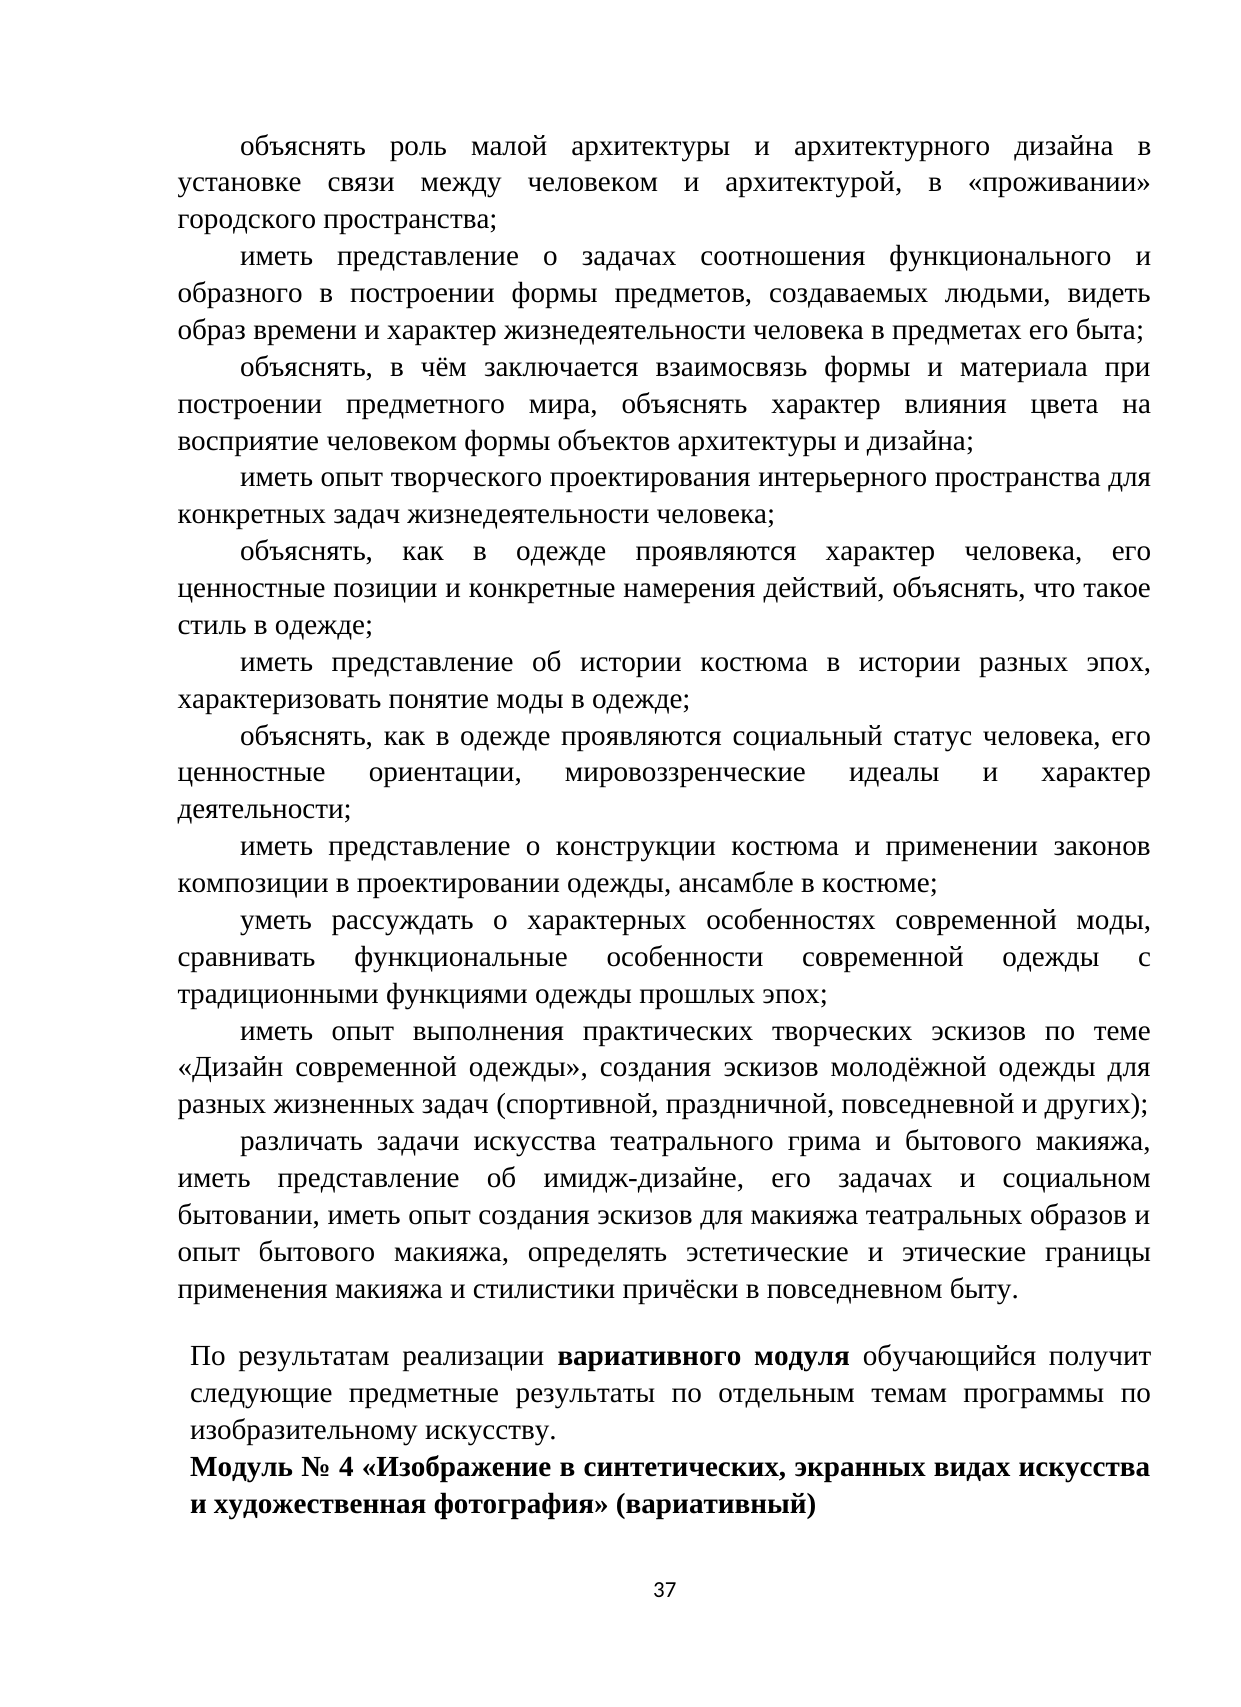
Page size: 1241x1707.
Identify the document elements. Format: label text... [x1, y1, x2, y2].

text уметь рассуждать о характерных особенностях современной моды, сравнивать функциональные особенности современной одежды с традиционными функциями одежды прошлых эпох; [177, 902, 1152, 1009]
text иметь опыт творческого проектирования интерьерного пространства для конкретных задач жизнедеятельности человека; [177, 459, 1152, 530]
text иметь представление о конструкции костюма и применении законов композиции в проектировании одежды, ансамбле в костюме; [177, 828, 1152, 899]
text различать задачи искусства театрального грима и бытового макияжа, иметь представление об имидж-дизайне, его задачах и социальном бытовании, иметь опыт создания эскизов для макияжа театральных образов и опыт бытового макияжа, определять эстетические и этические границы применения макияжа и стилистики причёски в повседневном быту. [177, 1123, 1152, 1304]
text иметь представление о задачах соотношения функционального и образного в построении формы предметов, создаваемых людьми, видеть образ времени и характер жизнедеятельности человека в предметах его быта; [177, 238, 1152, 346]
text По результатам реализации вариативного модуля обучающийся получит следующие предметные результаты по отдельным темам программы по изобразительному искусству. [190, 1338, 1152, 1446]
text объяснять роль малой архитектуры и архитектурного дизайна в установке связи между человеком и архитектурой, в «проживании» городского пространства; [177, 128, 1152, 235]
text объяснять, как в одежде проявляются характер человека, его ценностные позиции и конкретные намерения действий, объяснять, что такое стиль в одежде; [177, 533, 1152, 641]
text объяснять, в чём заключается взаимосвязь формы и материала при построении предметного мира, объяснять характер влияния цвета на восприятие человеком формы объектов архитектуры и дизайна; [177, 349, 1152, 456]
text иметь опыт выполнения практических творческих эскизов по теме «Дизайн современной одежды», создания эскизов молодёжной одежды для разных жизненных задач (спортивной, праздничной, повседневной и других); [177, 1013, 1152, 1120]
text объяснять, как в одежде проявляются социальный статус человека, его ценностные ориентации, мировоззренческие идеалы и характер деятельности; [177, 718, 1152, 825]
text иметь представление об истории костюма в истории разных эпох, характеризовать понятие моды в одежде; [177, 644, 1152, 714]
text Модуль № 4 «Изображение в синтетических, экранных видах искусства и художественная фотография» (вариативный) [190, 1449, 1152, 1519]
